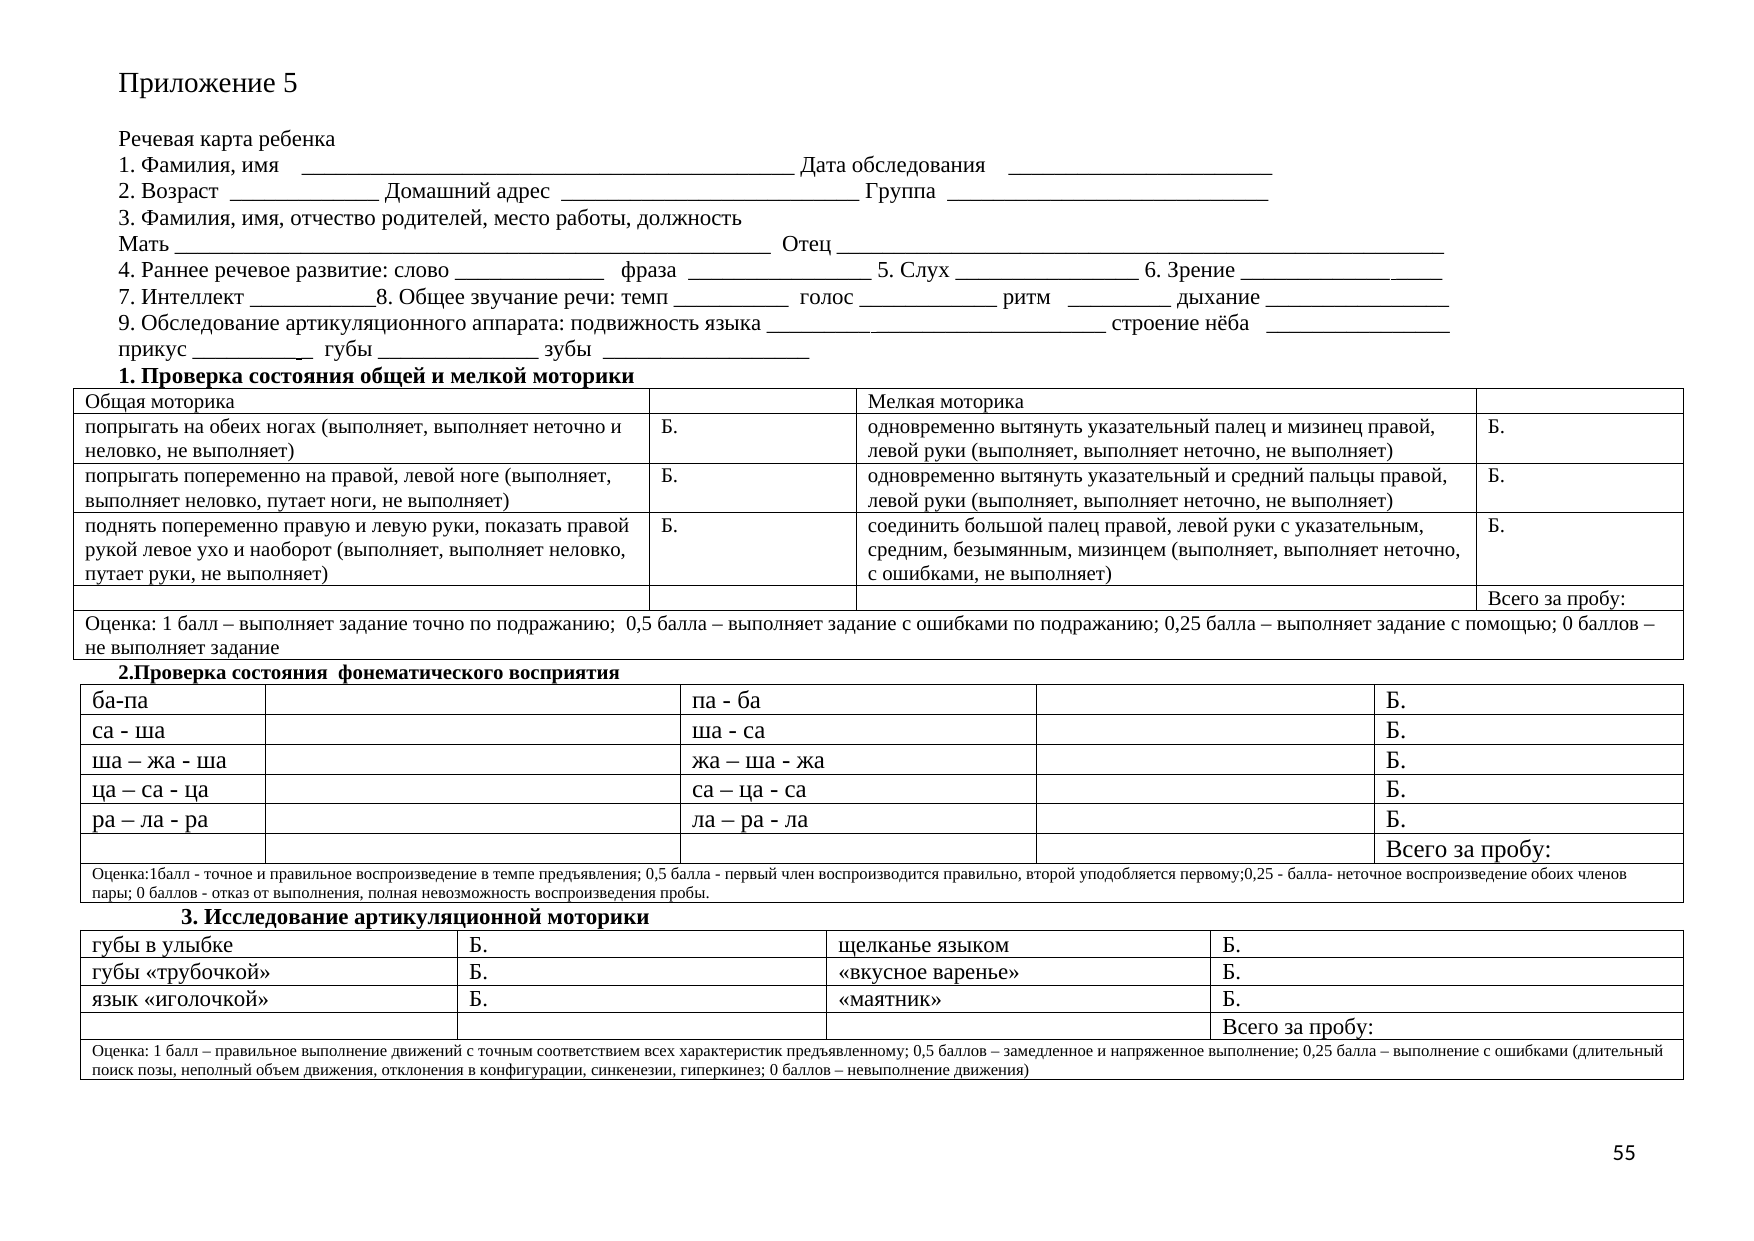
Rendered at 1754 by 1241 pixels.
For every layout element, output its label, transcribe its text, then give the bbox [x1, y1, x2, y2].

table_cell Оценка: 1 балл – выполняет задание точно по подражанию; 0,5 балла – выполняет задание с ошибками по подражанию; 0,25 балла – выполняет задание с помощью; 0 баллов – не выполняет задание [74, 611, 1683, 659]
table_cell Оценка: 1 балл – правильное выполнение движений с точным соответствием всех характеристик предъявленному; 0,5 баллов – замедленное и напряженное выполнение; 0,25 балла – выполнение с ошибками (длительный поиск позы, неполный объем движения, отклонения в конфигурации, синкенезии, гиперкинез; 0 баллов – невыполнение движения) [81, 1040, 1683, 1079]
table_cell [81, 1013, 457, 1039]
text Мать ____________________________________________________ Отец _____________________________________________________ [118, 230, 1636, 256]
table_cell Всего за пробу: [1211, 1013, 1683, 1039]
table_cell Б. [458, 986, 826, 1012]
table_cell ца – са - ца [81, 775, 265, 803]
table_cell Б. [1477, 464, 1683, 512]
text 3. Исследование артикуляционной моторики [118, 903, 1636, 930]
table_cell [266, 745, 680, 773]
text 1. Проверка состояния общей и мелкой моторики [118, 362, 1636, 388]
table_header [1477, 389, 1683, 413]
table_cell Б. [458, 958, 826, 984]
text 9. Обследование артикуляционного аппарата: подвижность языка _________ ____________________ строение нёба ________________ [118, 309, 1636, 335]
text 4. Раннее речевое развитие: слово _____________ фраза ________________ 5. Слух ________________ 6. Зрение _____________ ____ [118, 256, 1636, 283]
table_cell Всего за пробу: [1477, 586, 1683, 610]
table_header Общая моторика [74, 389, 649, 413]
table_header [1037, 685, 1374, 714]
text Речевая карта ребенка [118, 124, 1636, 151]
table_cell Б. [650, 513, 856, 585]
table_cell [266, 775, 680, 803]
table_cell ша – жа - ша [81, 745, 265, 773]
table_cell Б. [1375, 745, 1683, 773]
table_cell са – ца - са [681, 775, 1036, 803]
table_cell Б. [1211, 986, 1683, 1012]
table_cell одновременно вытянуть указательный палец и мизинец правой, левой руки (выполняет, выполняет неточно, не выполняет) [857, 414, 1476, 462]
table_cell [74, 586, 649, 610]
table_cell Всего за пробу: [1375, 834, 1683, 863]
table_cell Б. [1477, 414, 1683, 462]
table_cell са - ша [81, 715, 265, 744]
text прикус _________ _ губы ______________ зубы __________________ [118, 335, 1636, 362]
text 3. Фамилия, имя, отчество родителей, место работы, должность [118, 204, 1636, 230]
table_cell Б. [1375, 804, 1683, 833]
table_cell [1037, 804, 1374, 833]
table_cell Б. [1375, 715, 1683, 744]
table_cell попрыгать попеременно на правой, левой ноге (выполняет, выполняет неловко, путает ноги, не выполняет) [74, 464, 649, 512]
table_header Б. [1211, 931, 1683, 957]
text Приложение 5 [118, 65, 1636, 99]
table_cell [81, 834, 265, 863]
table_cell [827, 1013, 1210, 1039]
table_cell [681, 834, 1036, 863]
table_cell Б. [1211, 958, 1683, 984]
table_cell [266, 834, 680, 863]
table_cell Б. [650, 414, 856, 462]
table_header [266, 685, 680, 714]
table_cell [650, 586, 856, 610]
text 2.Проверка состояния фонематического восприятия [118, 660, 1636, 684]
table_cell [1037, 775, 1374, 803]
table_cell «маятник» [827, 986, 1210, 1012]
table_cell попрыгать на обеих ногах (выполняет, выполняет неточно и неловко, не выполняет) [74, 414, 649, 462]
table_cell язык «иголочкой» [81, 986, 457, 1012]
table_cell [266, 715, 680, 744]
table_cell [266, 804, 680, 833]
table_header губы в улыбке [81, 931, 457, 957]
table_cell одновременно вытянуть указательный и средний пальцы правой, левой руки (выполняет, выполняет неточно, не выполняет) [857, 464, 1476, 512]
table_header щелканье языком [827, 931, 1210, 957]
table_cell [1037, 745, 1374, 773]
table_cell ра – ла - ра [81, 804, 265, 833]
table_cell Оценка:1балл - точное и правильное воспроизведение в темпе предъявления; 0,5 балла - первый член воспроизводится правильно, второй уподобляется первому;0,25 - балла- неточное воспроизведение обоих членов пары; 0 баллов - отказ от выполнения, полная невозможность воспроизведения пробы. [81, 864, 1683, 902]
table_cell [1037, 834, 1374, 863]
table_cell губы «трубочкой» [81, 958, 457, 984]
table_cell соединить большой палец правой, левой руки с указательным, средним, безымянным, мизинцем (выполняет, выполняет неточно, с ошибками, не выполняет) [857, 513, 1476, 585]
table_cell Б. [1375, 775, 1683, 803]
table_header Мелкая моторика [857, 389, 1476, 413]
table_header Б. [1375, 685, 1683, 714]
table_cell Б. [650, 464, 856, 512]
table_cell ла – ра - ла [681, 804, 1036, 833]
table_cell жа – ша - жа [681, 745, 1036, 773]
table_header [650, 389, 856, 413]
table_cell [458, 1013, 826, 1039]
table_cell [1037, 715, 1374, 744]
table_header ба-па [81, 685, 265, 714]
table_cell ша - са [681, 715, 1036, 744]
text 7. Интеллект ___________8. Общее звучание речи: темп __________ голос ____________ ритм _________ дыхание ________________ [118, 283, 1636, 309]
table_header Б. [458, 931, 826, 957]
table_header па - ба [681, 685, 1036, 714]
table_cell поднять попеременно правую и левую руки, показать правой рукой левое ухо и наоборот (выполняет, выполняет неловко, путает руки, не выполняет) [74, 513, 649, 585]
table_cell Б. [1477, 513, 1683, 585]
text 2. Возраст _____________ Домашний адрес __________________________ Группа ____________________________ [118, 177, 1636, 204]
table_cell [857, 586, 1476, 610]
table_cell «вкусное варенье» [827, 958, 1210, 984]
text 1. Фамилия, имя ___________________________________________ Дата обследования _______________________ [118, 151, 1636, 177]
